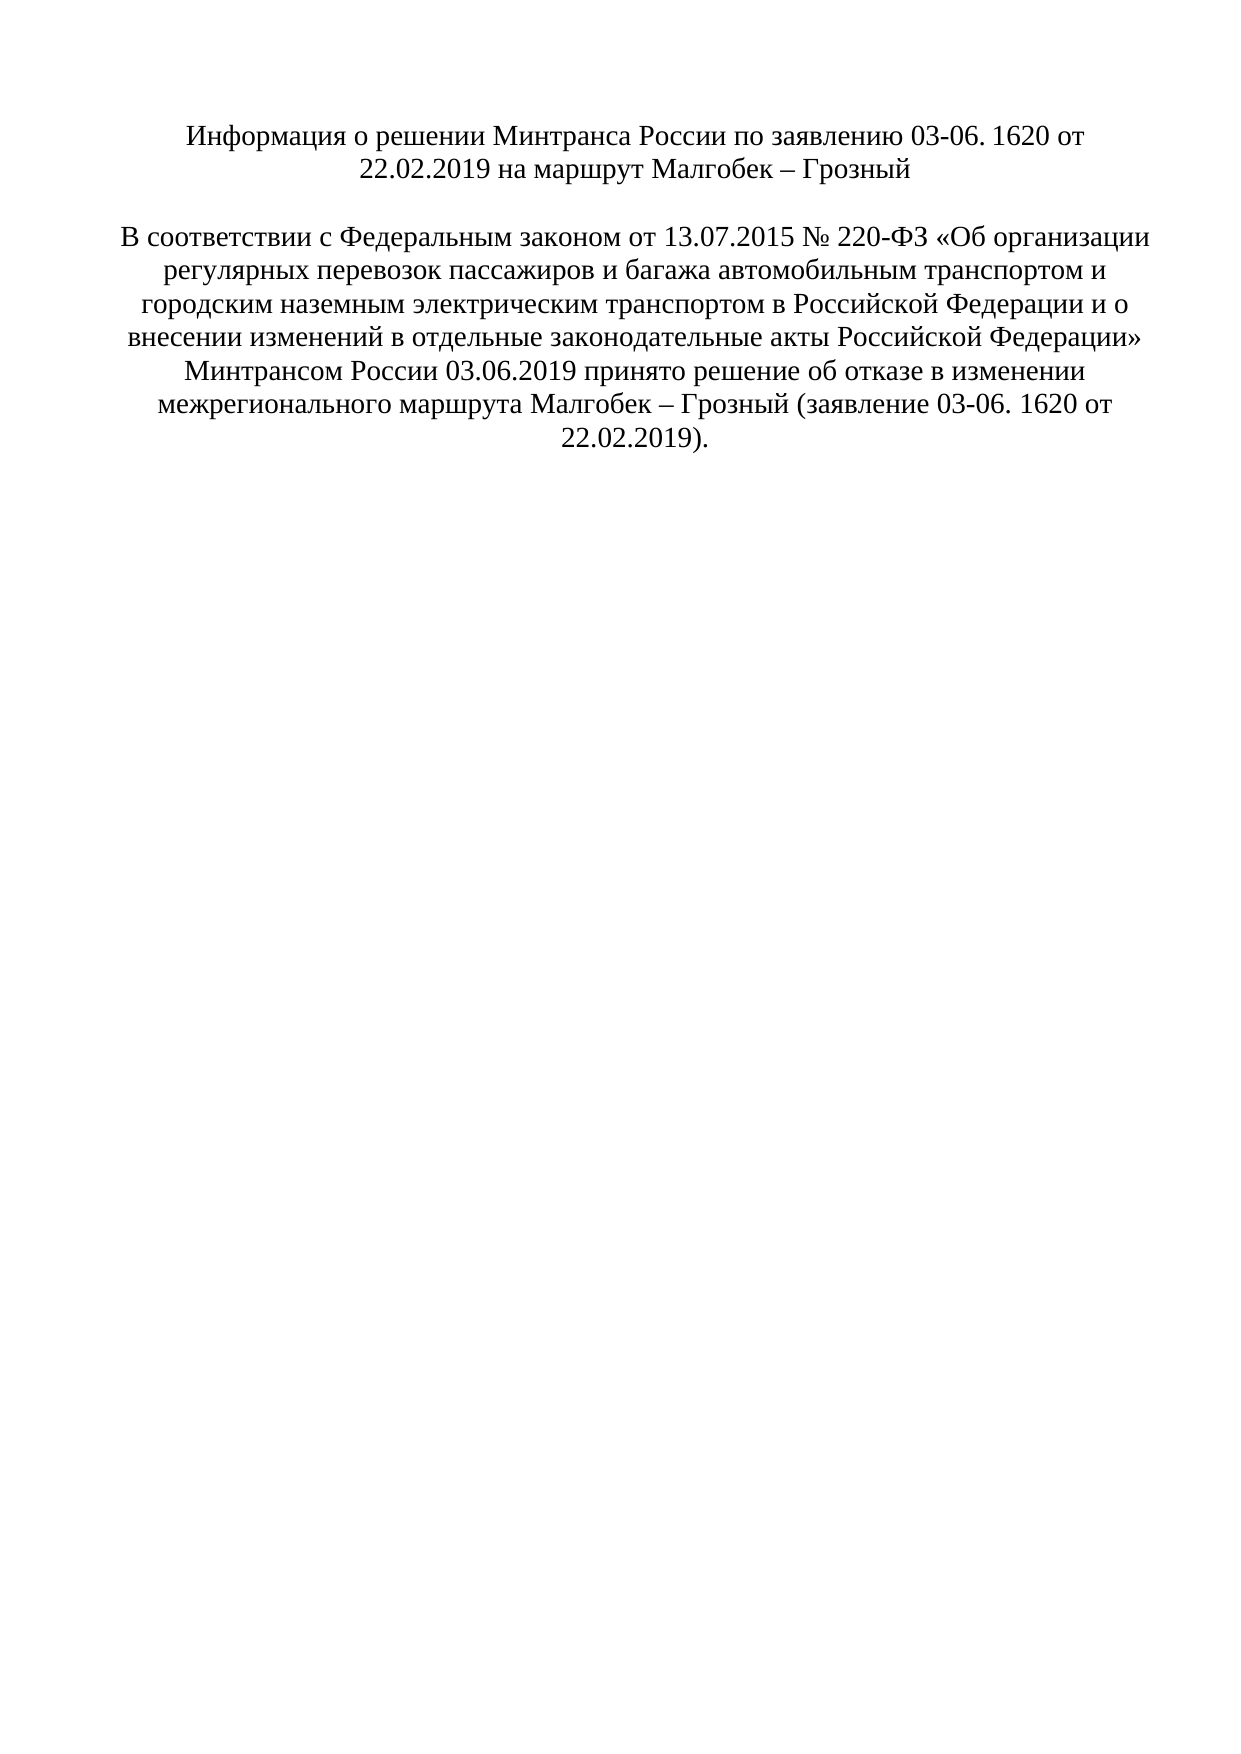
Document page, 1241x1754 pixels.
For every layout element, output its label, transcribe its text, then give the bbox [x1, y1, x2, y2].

text В соответствии с Федеральным законом от 13.07.2015 № 220-ФЗ «Об организации регулярных перевозок пассажиров и багажа автомобильным транспортом и городским наземным электрическим транспортом в Российской Федерации и о внесении изменений в отдельные законодательные акты Российской Федерации» Минтрансом России 03.06.2019 принято решение об отказе в изменении межрегионального маршрута Малгобек – Грозный (заявление 03-06. 1620 от 22.02.2019). [118, 219, 1152, 453]
text Информация о решении Минтранса России по заявлению 03-06. 1620 от 22.02.2019 на маршрут Малгобек – Грозный [118, 118, 1152, 185]
